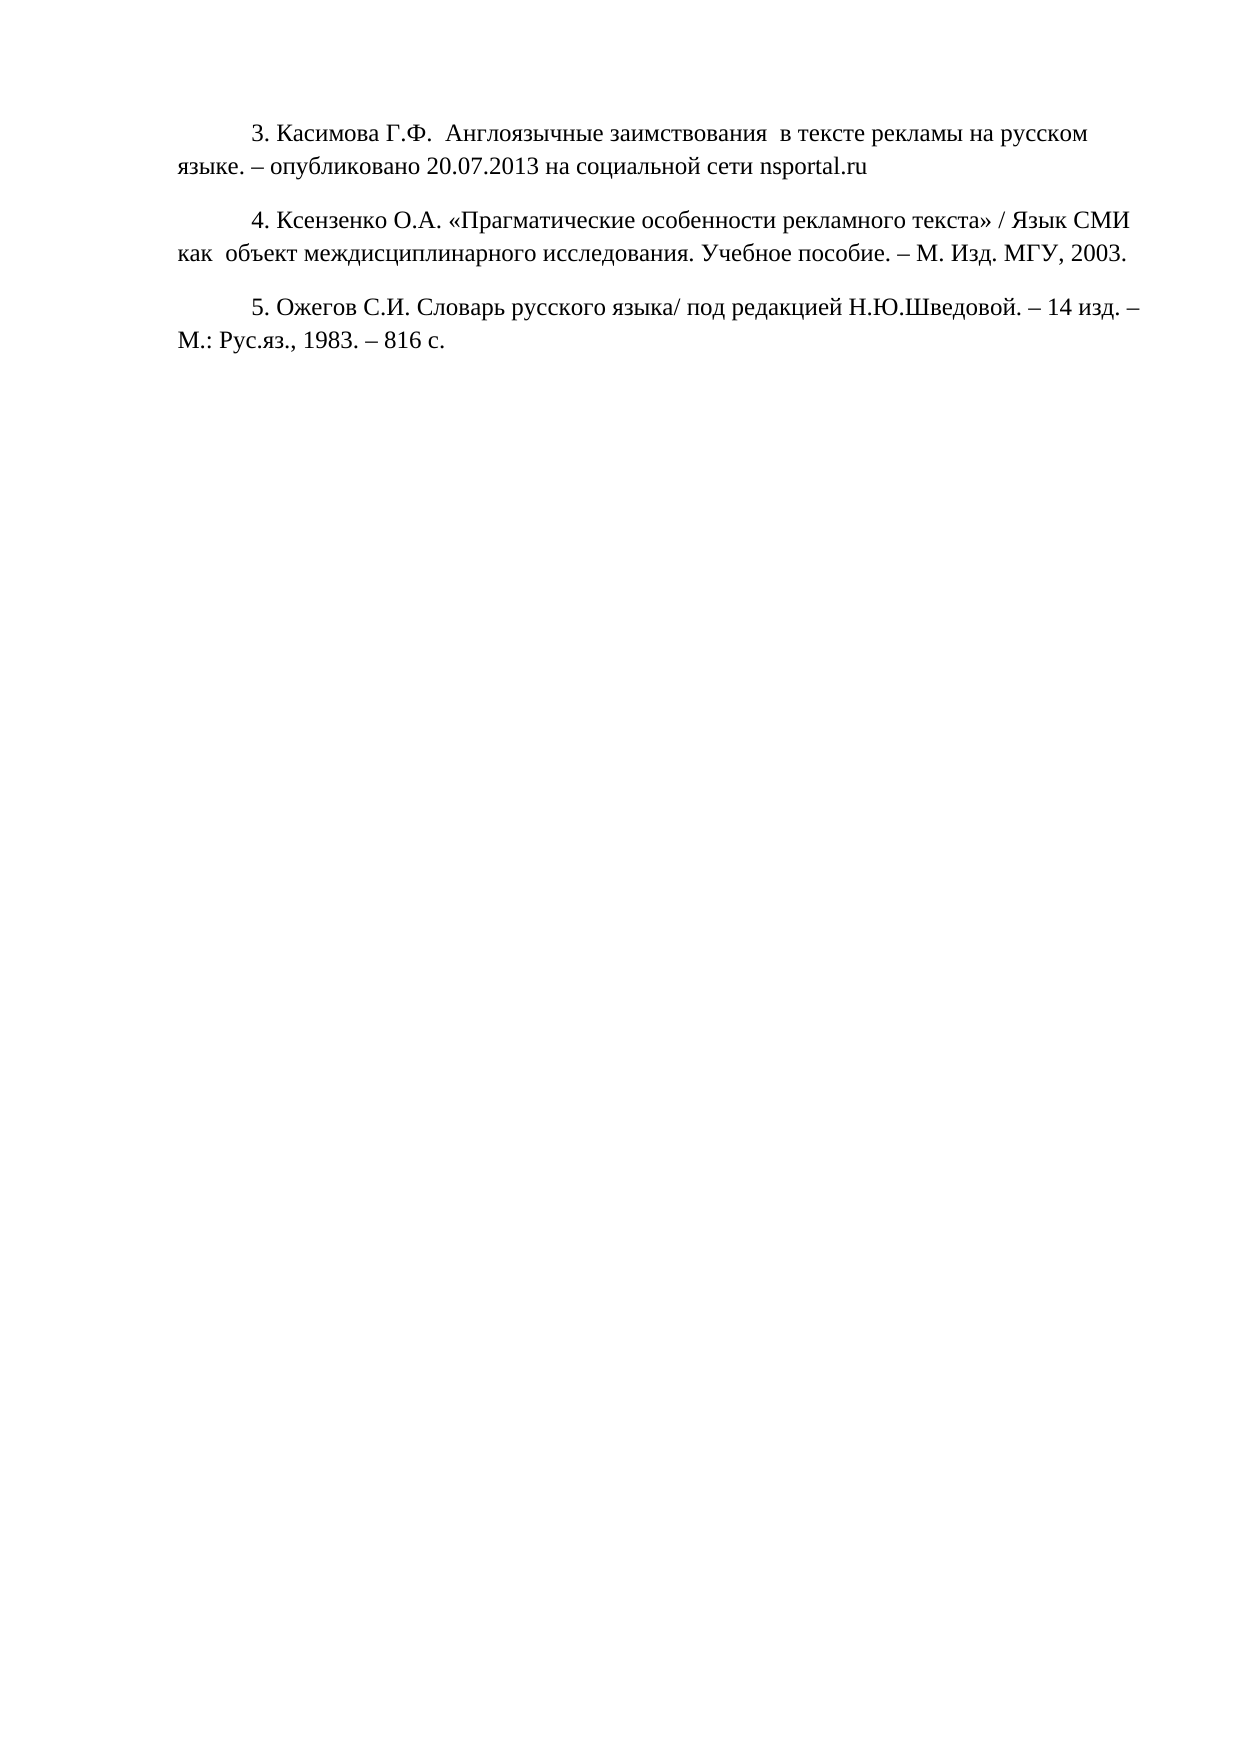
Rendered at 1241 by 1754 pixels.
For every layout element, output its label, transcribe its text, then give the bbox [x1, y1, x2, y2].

text 3. Касимова Г.Ф. Англоязычные заимствования в тексте рекламы на русском языке. – опубликовано 20.07.2013 на социальной сети nsportal.ru [177, 118, 1152, 180]
text 5. Ожегов С.И. Словарь русского языка/ под редакцией Н.Ю.Шведовой. – 14 изд. – М.: Рус.яз., 1983. – 816 с. [177, 292, 1152, 354]
text 4. Ксензенко О.А. «Прагматические особенности рекламного текста» / Язык СМИ как объект междисциплинарного исследования. Учебное пособие. – М. Изд. МГУ, 2003. [177, 205, 1152, 267]
